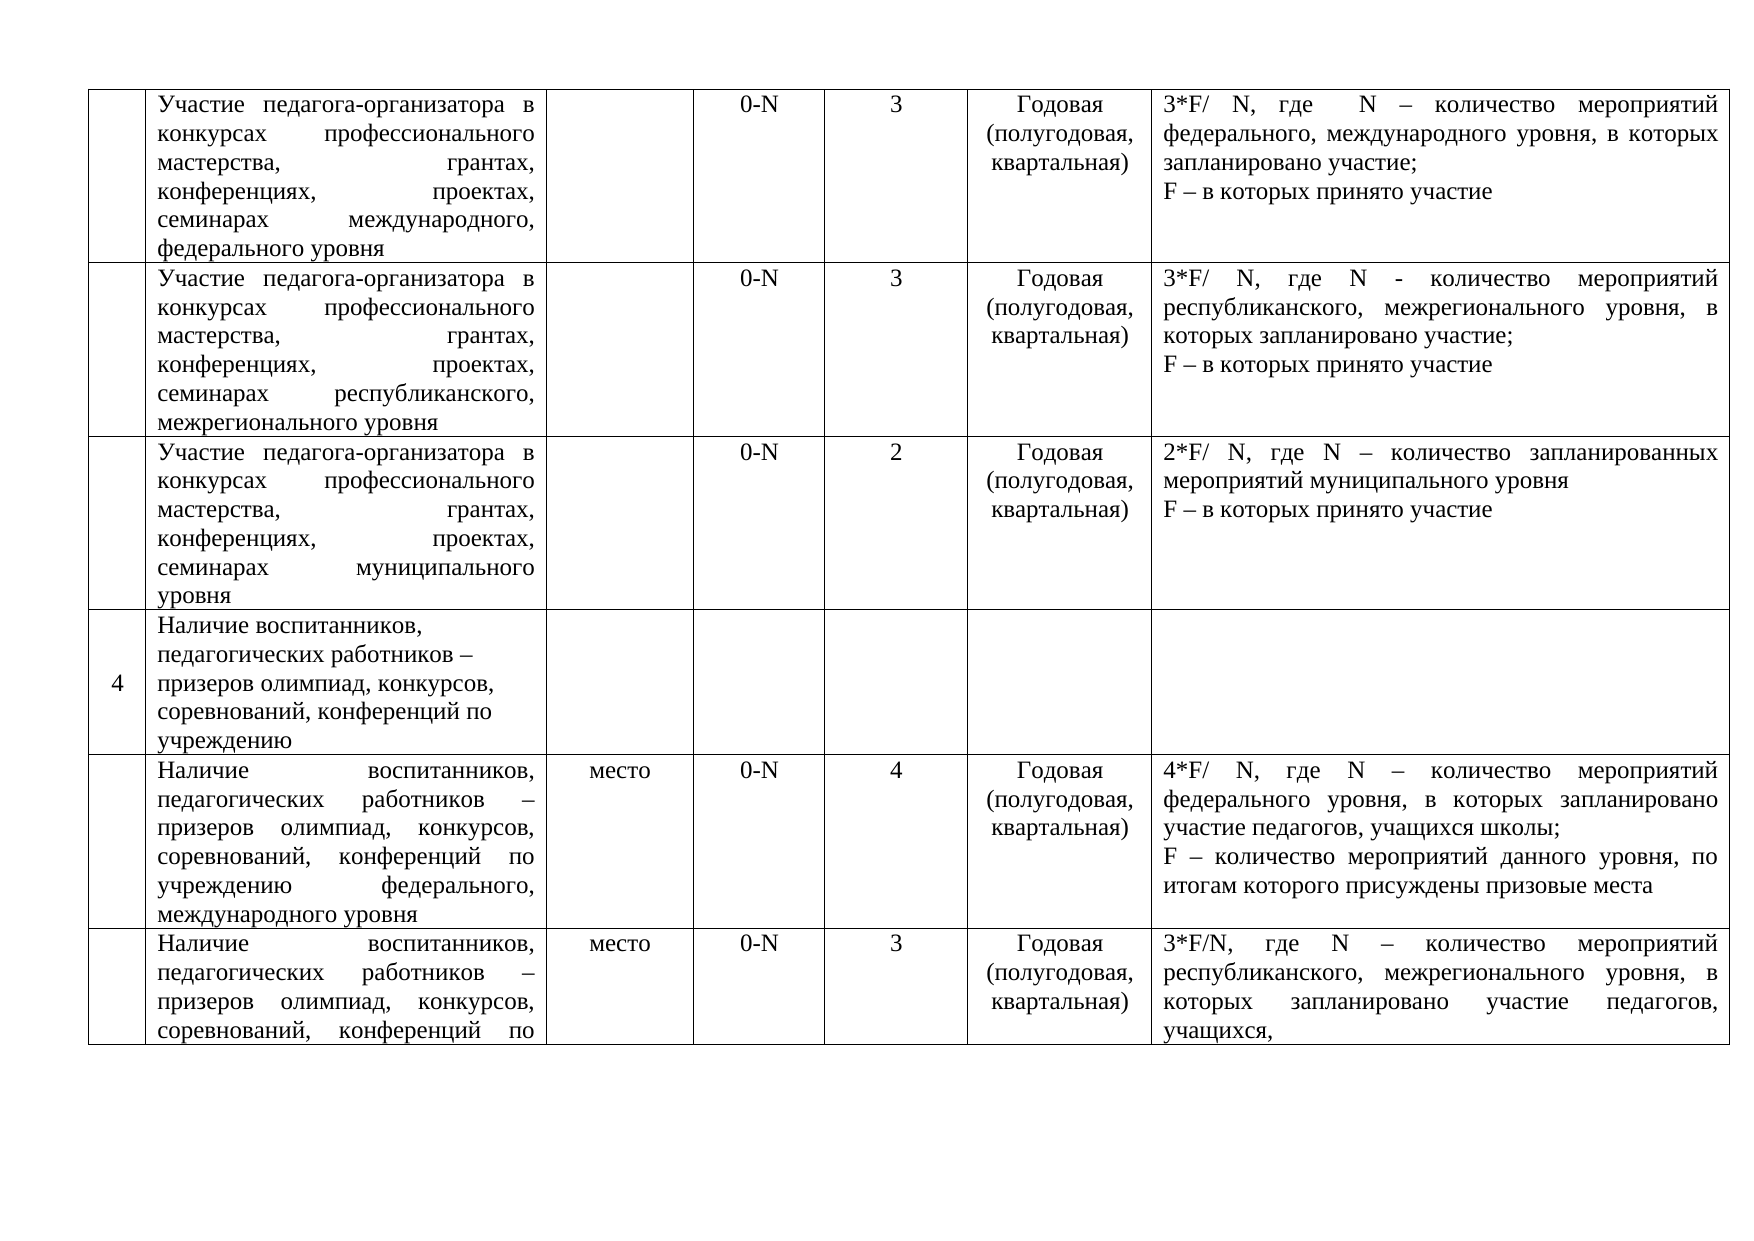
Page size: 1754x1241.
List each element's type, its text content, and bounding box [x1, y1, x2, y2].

table_cell 3 [825, 90, 967, 262]
table_cell [825, 610, 967, 754]
table_cell 4 [89, 610, 145, 754]
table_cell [1152, 929, 1729, 1043]
table_cell 0-N [694, 437, 824, 609]
table_cell Участие педагога-организатора в конкурсах профессионального мастерства, грантах, конференциях, проектах, семинарах международного, федерального уровня [146, 90, 546, 262]
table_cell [968, 929, 1151, 1043]
table_cell Годовая (полугодовая, квартальная) [968, 755, 1151, 927]
table_cell Годовая (полугодовая, квартальная) [968, 437, 1151, 609]
table_cell место [547, 929, 693, 1043]
table_cell [694, 610, 824, 754]
table_cell Годовая (полугодовая, квартальная) [968, 263, 1151, 436]
table_cell [89, 929, 145, 1043]
table_cell 3 [825, 263, 967, 436]
table_cell 3*F/ N, где N – количество мероприятий федерального, международного уровня, в которых запланировано участие; F – в которых принято участие [1152, 90, 1729, 262]
table_cell 4 [825, 755, 967, 927]
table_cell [146, 929, 546, 1043]
table_cell 4*F/ N, где N – количество мероприятий федерального уровня, в которых запланировано участие педагогов, учащихся школы; F – количество мероприятий данного уровня, по итогам которого присуждены призовые места [1152, 755, 1729, 927]
table_cell 0-N [694, 929, 824, 1043]
table_cell [89, 263, 145, 436]
table_cell Годовая (полугодовая, квартальная) [968, 90, 1151, 262]
table_cell [547, 437, 693, 609]
table_cell 0-N [694, 755, 824, 927]
table_cell [89, 755, 145, 927]
table_cell 0-N [694, 90, 824, 262]
table_cell [968, 610, 1151, 754]
table_cell [547, 263, 693, 436]
table_cell [547, 610, 693, 754]
table_cell Наличие воспитанников, педагогических работников – призеров олимпиад, конкурсов, соревнований, конференций по учреждению федерального, международного уровня [146, 755, 546, 927]
table_cell [89, 437, 145, 609]
table_cell 2 [825, 437, 967, 609]
table_cell [89, 90, 145, 262]
table_cell Участие педагога-организатора в конкурсах профессионального мастерства, грантах, конференциях, проектах, семинарах муниципального уровня [146, 437, 546, 609]
table_cell Наличие воспитанников, педагогических работников – призеров олимпиад, конкурсов, соревнований, конференций по учреждению [146, 610, 546, 754]
table_cell [1152, 610, 1729, 754]
table_cell Участие педагога-организатора в конкурсах профессионального мастерства, грантах, конференциях, проектах, семинарах республиканского, межрегионального уровня [146, 263, 546, 436]
table_cell 2*F/ N, где N – количество запланированных мероприятий муниципального уровня F – в которых принято участие [1152, 437, 1729, 609]
table_cell 3 [825, 929, 967, 1043]
table_cell 0-N [694, 263, 824, 436]
table_cell 3*F/ N, где N - количество мероприятий республиканского, межрегионального уровня, в которых запланировано участие; F – в которых принято участие [1152, 263, 1729, 436]
table_cell место [547, 755, 693, 927]
table_cell [547, 90, 693, 262]
